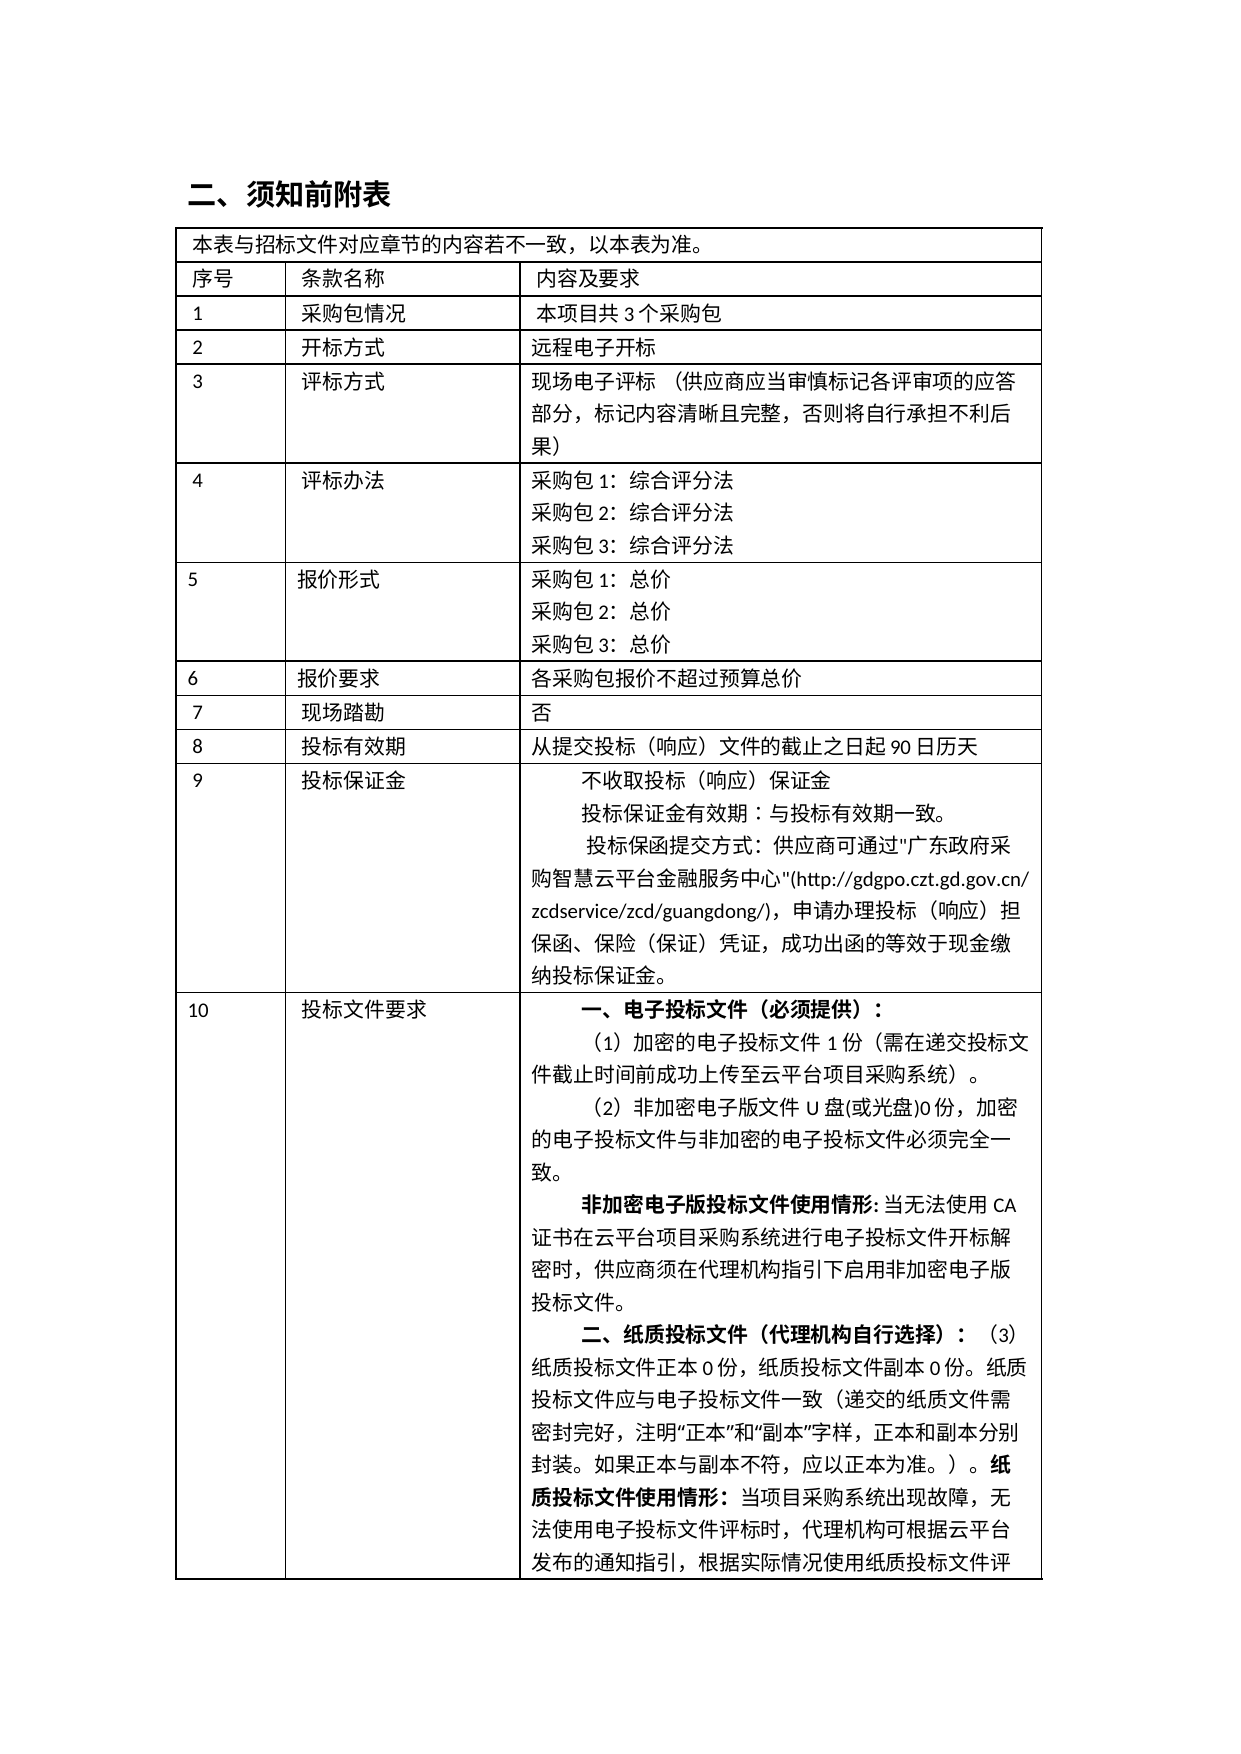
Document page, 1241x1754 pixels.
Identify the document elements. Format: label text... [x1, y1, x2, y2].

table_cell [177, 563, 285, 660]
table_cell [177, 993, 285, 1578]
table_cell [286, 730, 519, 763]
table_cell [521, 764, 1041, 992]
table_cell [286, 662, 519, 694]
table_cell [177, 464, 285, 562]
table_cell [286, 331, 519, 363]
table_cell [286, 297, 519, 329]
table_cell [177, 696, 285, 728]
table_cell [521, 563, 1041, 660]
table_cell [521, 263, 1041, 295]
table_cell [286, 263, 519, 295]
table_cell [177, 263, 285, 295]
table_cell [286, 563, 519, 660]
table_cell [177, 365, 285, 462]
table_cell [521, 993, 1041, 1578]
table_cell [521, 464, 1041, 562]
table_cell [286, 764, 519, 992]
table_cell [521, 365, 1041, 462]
text 二、须知前附表 [187, 162, 1053, 227]
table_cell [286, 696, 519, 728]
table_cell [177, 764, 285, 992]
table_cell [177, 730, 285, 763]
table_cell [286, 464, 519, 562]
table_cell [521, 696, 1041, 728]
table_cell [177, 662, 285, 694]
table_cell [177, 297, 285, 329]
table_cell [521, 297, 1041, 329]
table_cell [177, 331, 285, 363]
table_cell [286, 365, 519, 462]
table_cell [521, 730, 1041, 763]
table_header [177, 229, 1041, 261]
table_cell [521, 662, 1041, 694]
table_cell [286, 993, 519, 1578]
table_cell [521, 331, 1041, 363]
